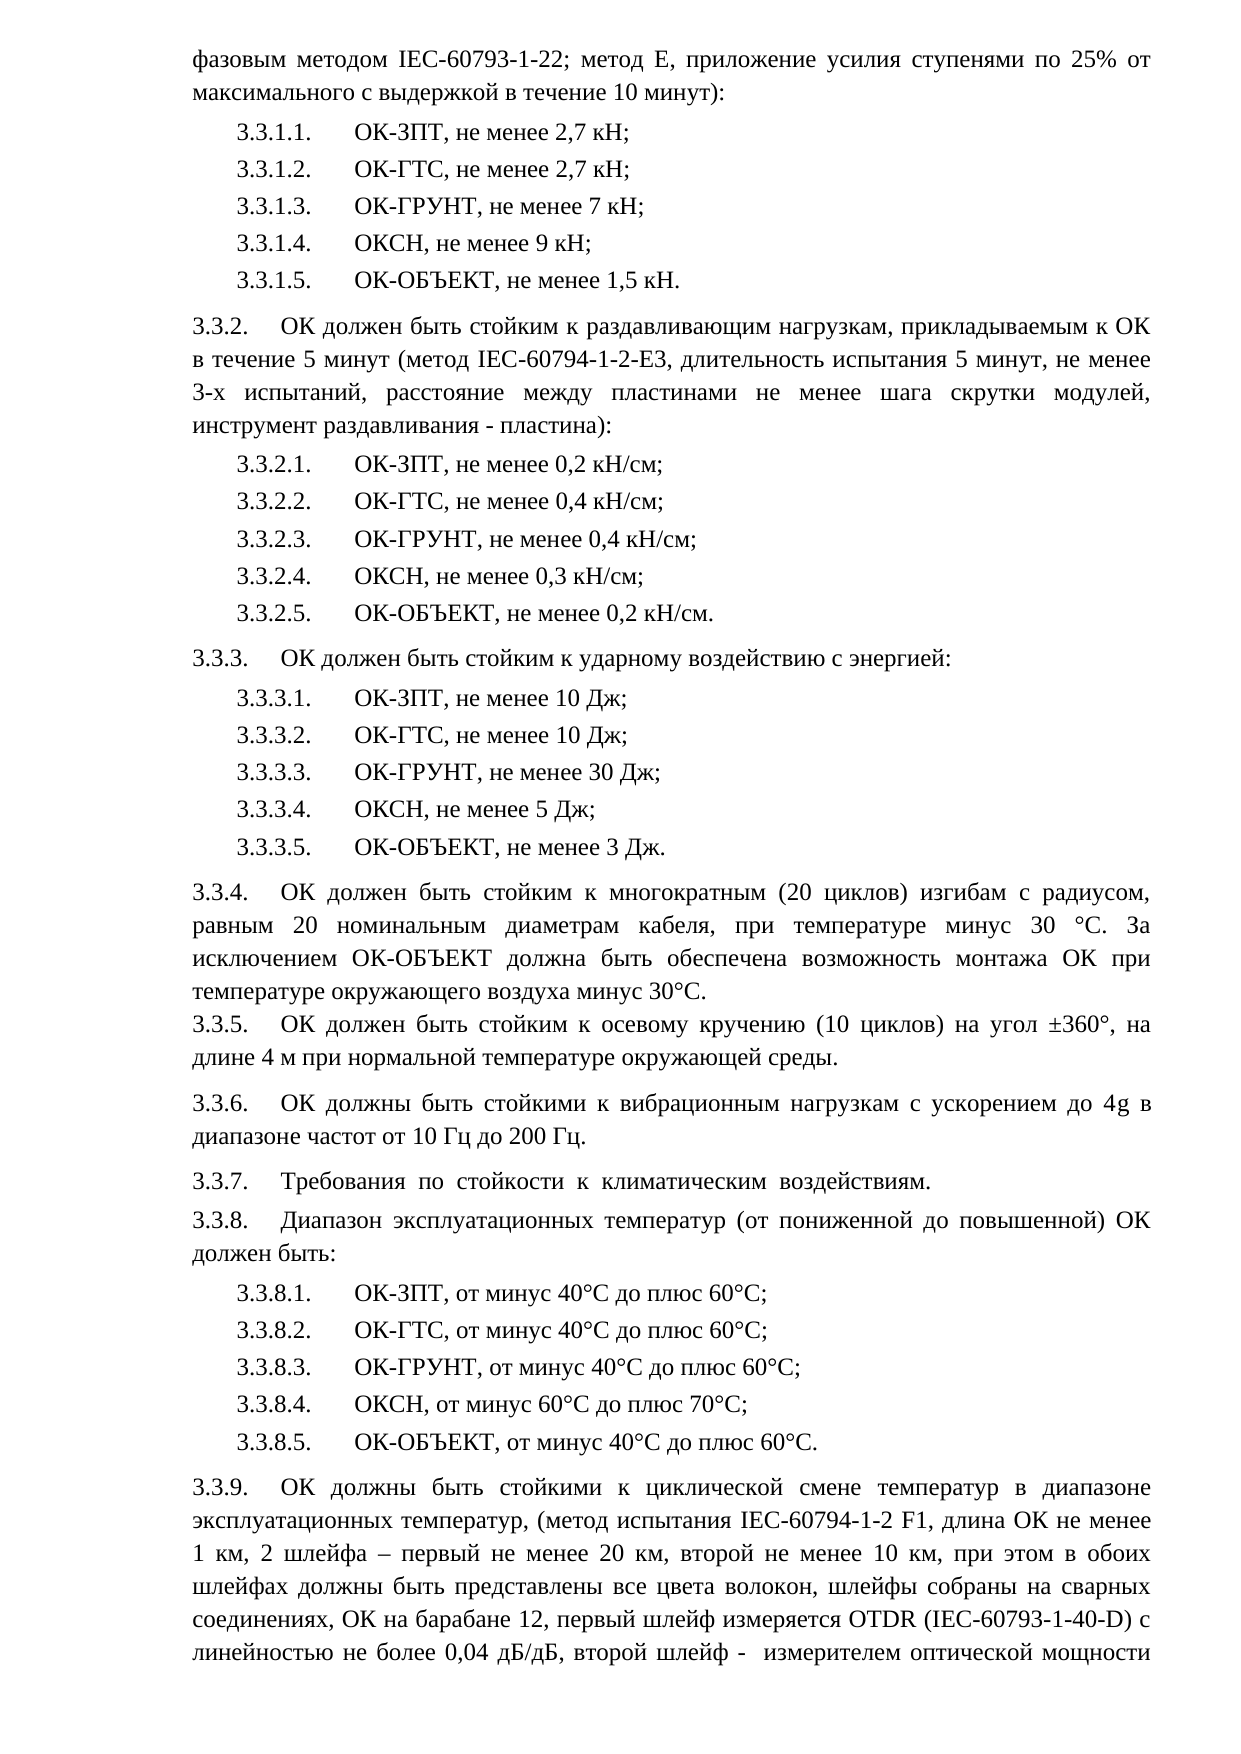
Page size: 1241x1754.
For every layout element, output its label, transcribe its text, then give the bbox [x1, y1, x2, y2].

subtitle ОКСН, от минус 60°С до плюс 70°С; [236, 1389, 1152, 1418]
subtitle ОК-ЗПТ, не менее 10 Дж; [236, 683, 1152, 712]
subtitle ОК должен быть стойким к осевому кручению (10 циклов) на угол ±360°, на длине 4 м при нормальной температуре окружающей среды. [192, 1009, 1152, 1071]
subtitle ОК-ГТС, не менее 10 Дж; [236, 720, 1152, 749]
subtitle ОК-ГТС, от минус 40°С до плюс 60°С; [236, 1315, 1152, 1344]
subtitle Диапазон эксплуатационных температур (от пониженной до повышенной) ОК должен быть: [192, 1206, 1152, 1267]
subtitle ОК-ОБЪЕКТ, не менее 0,2 кН/см. [236, 598, 1152, 627]
subtitle ОК должен быть стойким к раздавливающим нагрузкам, прикладываемым к ОК в течение 5 минут (метод IEC-60794-1-2-E3, длительность испытания 5 минут, не менее 3-х испытаний, расстояние между пластинами не менее шага скрутки модулей, инструмент раздавливания - пластина): [192, 311, 1152, 439]
subtitle ОК-ОБЪЕКТ, не менее 3 Дж. [236, 832, 1152, 860]
subtitle ОК-ЗПТ, не менее 0,2 кН/см; [236, 449, 1152, 478]
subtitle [192, 44, 1152, 106]
subtitle ОК-ЗПТ, от минус 40°С до плюс 60°С; [236, 1278, 1152, 1307]
subtitle ОК-ОБЪЕКТ, от минус 40°С до плюс 60°С. [236, 1427, 1152, 1455]
subtitle ОК должны быть стойкими к вибрационным нагрузкам с ускорением до 4g в диапазоне частот от 10 Гц до 200 Гц. [192, 1088, 1152, 1149]
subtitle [192, 1472, 1152, 1666]
subtitle ОК-ГРУНТ, от минус 40°С до плюс 60°С; [236, 1352, 1152, 1381]
subtitle ОКСН, не менее 9 кН; [236, 228, 1152, 257]
subtitle ОКСН, не менее 0,3 кН/см; [236, 561, 1152, 589]
subtitle ОК должен быть стойким к ударному воздействию с энергией: [192, 643, 1152, 672]
subtitle ОК-ГТС, не менее 2,7 кН; [236, 154, 1152, 183]
subtitle ОК-ГРУНТ, не менее 7 кН; [236, 191, 1152, 220]
subtitle ОК-ГРУНТ, не менее 30 Дж; [236, 757, 1152, 786]
subtitle ОК должен быть стойким к многократным (20 циклов) изгибам с радиусом, равным 20 номинальным диаметрам кабеля, при температуре минус 30 °С. За исключением ОК-ОБЪЕКТ должна быть обеспечена возможность монтажа ОК при температуре окружающего воздуха минус 30°С. [192, 877, 1152, 1005]
subtitle ОК-ОБЪЕКТ, не менее 1,5 кН. [236, 265, 1152, 294]
subtitle Требования по стойкости к климатическим воздействиям. [192, 1166, 1152, 1195]
subtitle ОК-ГРУНТ, не менее 0,4 кН/см; [236, 524, 1152, 552]
subtitle ОК-ЗПТ, не менее 2,7 кН; [236, 117, 1152, 145]
subtitle ОК-ГТС, не менее 0,4 кН/см; [236, 486, 1152, 515]
subtitle ОКСН, не менее 5 Дж; [236, 794, 1152, 823]
